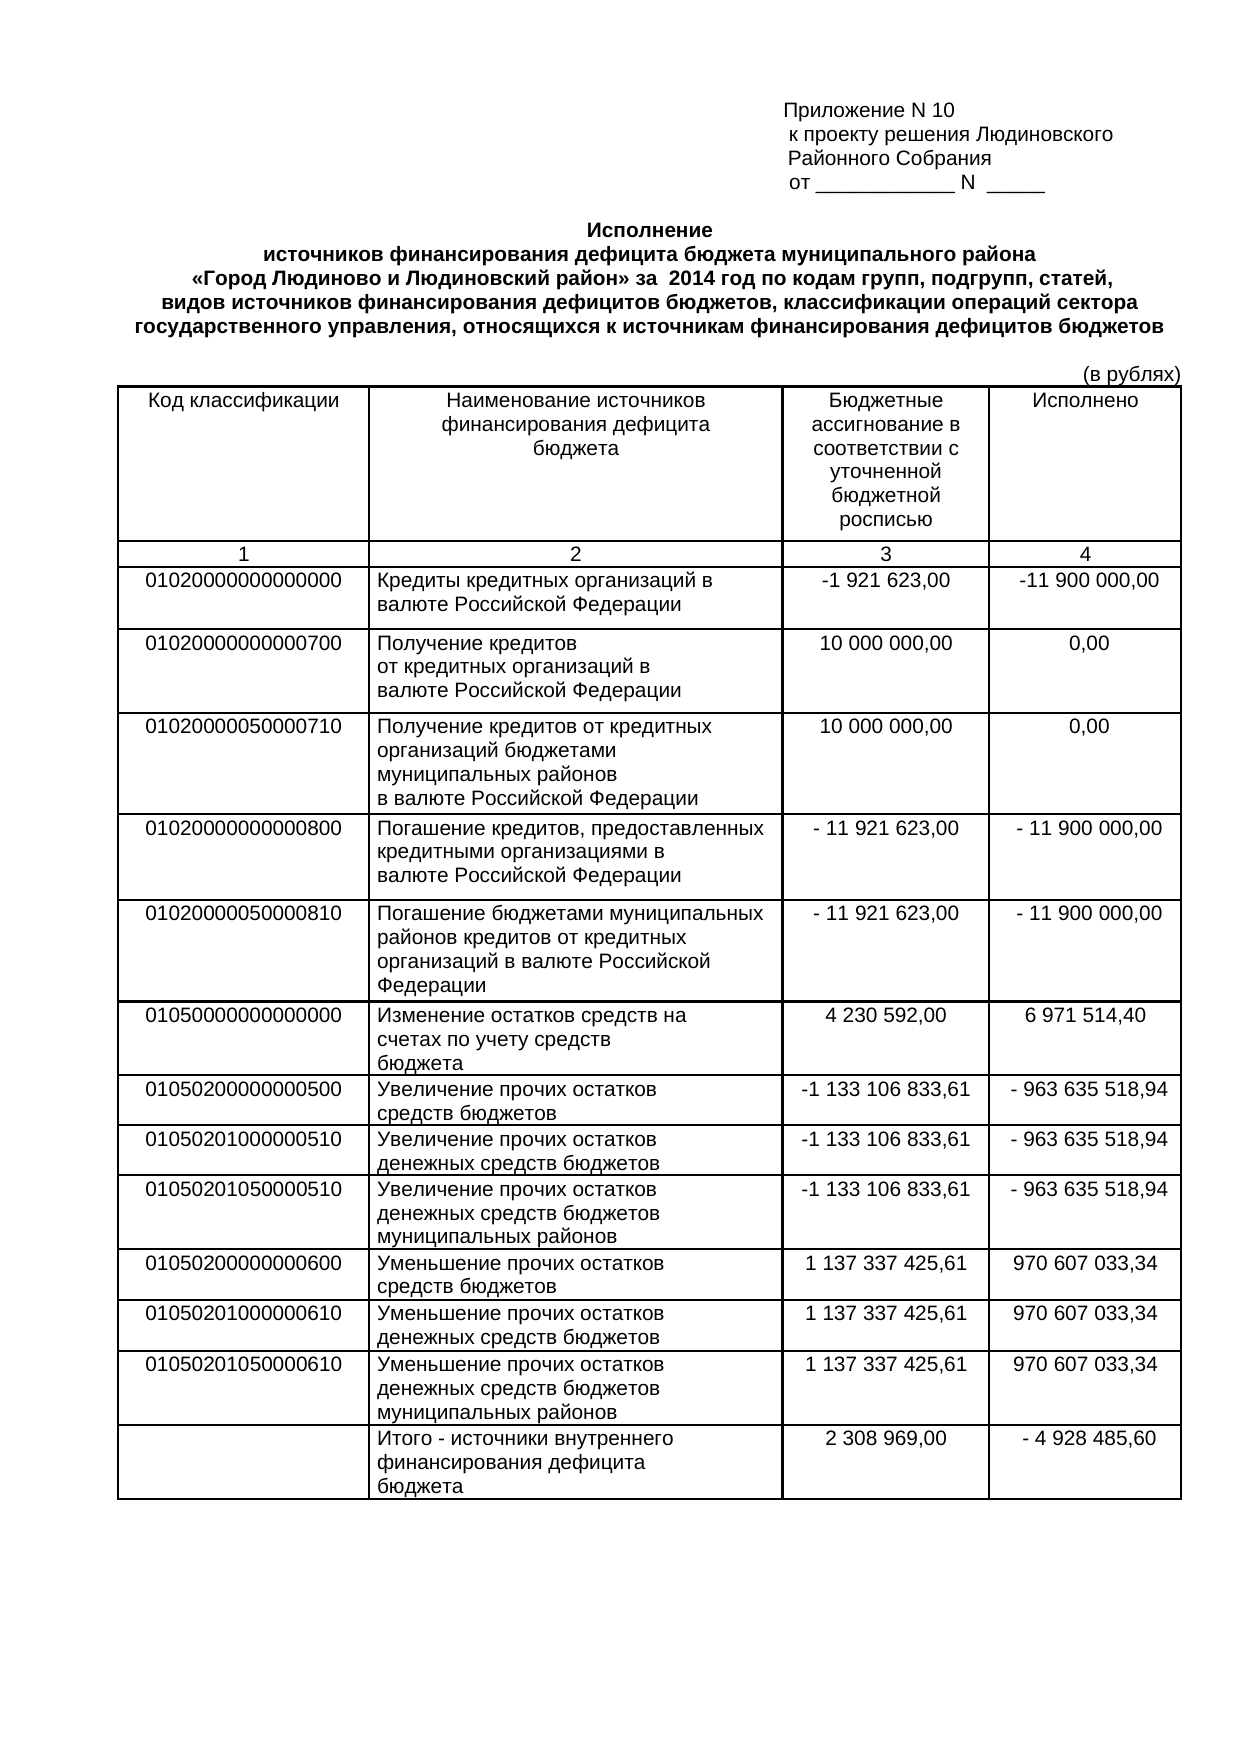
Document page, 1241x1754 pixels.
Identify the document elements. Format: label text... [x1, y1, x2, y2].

table_cell Увеличение прочих остатков средств бюджетов [370, 1076, 781, 1124]
table_cell 10 000 000,00 [784, 714, 988, 813]
text источников финансирования дефицита бюджета муниципального района [118, 242, 1181, 266]
table_cell -1 133 106 833,61 [784, 1176, 988, 1248]
table_cell 1 137 337 425,61 [784, 1301, 988, 1350]
table_cell 0,00 [990, 714, 1180, 813]
table_header Наименование источников финансирования дефицита бюджета [370, 388, 781, 540]
table_header Код классификации [119, 388, 368, 540]
text «Город Людиново и Людиновский район» за 2014 год по кодам групп, подгрупп, статей, [118, 266, 1181, 289]
table_header Исполнено [990, 388, 1180, 540]
table_cell -11 900 000,00 [990, 568, 1180, 628]
table_cell - 4 928 485,60 [990, 1426, 1180, 1498]
table_cell 4 [990, 542, 1180, 566]
text Приложение N 10 [118, 98, 1181, 122]
table_cell 2 308 969,00 [784, 1426, 988, 1498]
table_cell 1 137 337 425,61 [784, 1352, 988, 1424]
table_cell 3 [784, 542, 988, 566]
table_cell 2 [370, 542, 781, 566]
table_cell - 11 921 623,00 [784, 901, 988, 1000]
table_cell -1 133 106 833,61 [784, 1126, 988, 1174]
table_header Бюджетные ассигнование в соответствии с уточненной бюджетной росписью [784, 388, 988, 540]
table_cell 970 607 033,34 [990, 1352, 1180, 1424]
table_cell 01050201000000610 [119, 1301, 368, 1350]
table_cell 01020000000000000 [119, 568, 368, 628]
table_cell 01020000000000700 [119, 630, 368, 712]
table_cell Погашение бюджетами муниципальных районов кредитов от кредитных организаций в валюте Российской Федерации [370, 901, 781, 1000]
table_cell 0,00 [990, 630, 1180, 712]
table_cell 01020000000000800 [119, 815, 368, 899]
table_cell - 963 635 518,94 [990, 1176, 1180, 1248]
table_cell - 11 900 000,00 [990, 815, 1180, 899]
table_cell 10 000 000,00 [784, 630, 988, 712]
table_cell 01050000000000000 [119, 1003, 368, 1074]
table_cell Уменьшение прочих остатков денежных средств бюджетов муниципальных районов [370, 1352, 781, 1424]
text видов источников финансирования дефицитов бюджетов, классификации операций сектора государственного управления, относящихся к источникам финансирования дефицитов бюджетов [118, 289, 1181, 337]
table_cell Кредиты кредитных организаций в валюте Российской Федерации [370, 568, 781, 628]
table_cell Увеличение прочих остатков денежных средств бюджетов муниципальных районов [370, 1176, 781, 1248]
text Исполнение [118, 218, 1181, 242]
table_cell - 11 921 623,00 [784, 815, 988, 899]
table_cell 1 [119, 542, 368, 566]
text от ____________ N _____ [118, 170, 1181, 194]
table_cell 01050200000000600 [119, 1250, 368, 1299]
table_cell 970 607 033,34 [990, 1301, 1180, 1350]
text Районного Собрания [118, 146, 1181, 170]
table_cell - 963 635 518,94 [990, 1126, 1180, 1174]
table_cell Изменение остатков средств на счетах по учету средств бюджета [370, 1003, 781, 1074]
table_cell - 963 635 518,94 [990, 1076, 1180, 1124]
table_cell Увеличение прочих остатков денежных средств бюджетов [370, 1126, 781, 1174]
table_cell Получение кредитов от кредитных организаций в валюте Российской Федерации [370, 630, 781, 712]
table_cell 970 607 033,34 [990, 1250, 1180, 1299]
text к проекту решения Людиновского [118, 122, 1181, 146]
table_cell [119, 1426, 368, 1498]
table_cell 01050201050000510 [119, 1176, 368, 1248]
table_cell 6 971 514,40 [990, 1003, 1180, 1074]
table_cell Уменьшение прочих остатков средств бюджетов [370, 1250, 781, 1299]
table_cell 1 137 337 425,61 [784, 1250, 988, 1299]
table_cell Итого - источники внутреннего финансирования дефицита бюджета [370, 1426, 781, 1498]
text (в рублях) [118, 361, 1181, 385]
table_cell Получение кредитов от кредитных организаций бюджетами муниципальных районов в валюте Российской Федерации [370, 714, 781, 813]
table_cell -1 921 623,00 [784, 568, 988, 628]
table_cell - 11 900 000,00 [990, 901, 1180, 1000]
table_cell 01050201050000610 [119, 1352, 368, 1424]
table_cell 4 230 592,00 [784, 1003, 988, 1074]
table_cell -1 133 106 833,61 [784, 1076, 988, 1124]
table_cell 01050200000000500 [119, 1076, 368, 1124]
table_cell 01020000050000810 [119, 901, 368, 1000]
table_cell 01050201000000510 [119, 1126, 368, 1174]
table_cell 01020000050000710 [119, 714, 368, 813]
table_cell Погашение кредитов, предоставленных кредитными организациями в валюте Российской Федерации [370, 815, 781, 899]
table_cell Уменьшение прочих остатков денежных средств бюджетов [370, 1301, 781, 1350]
